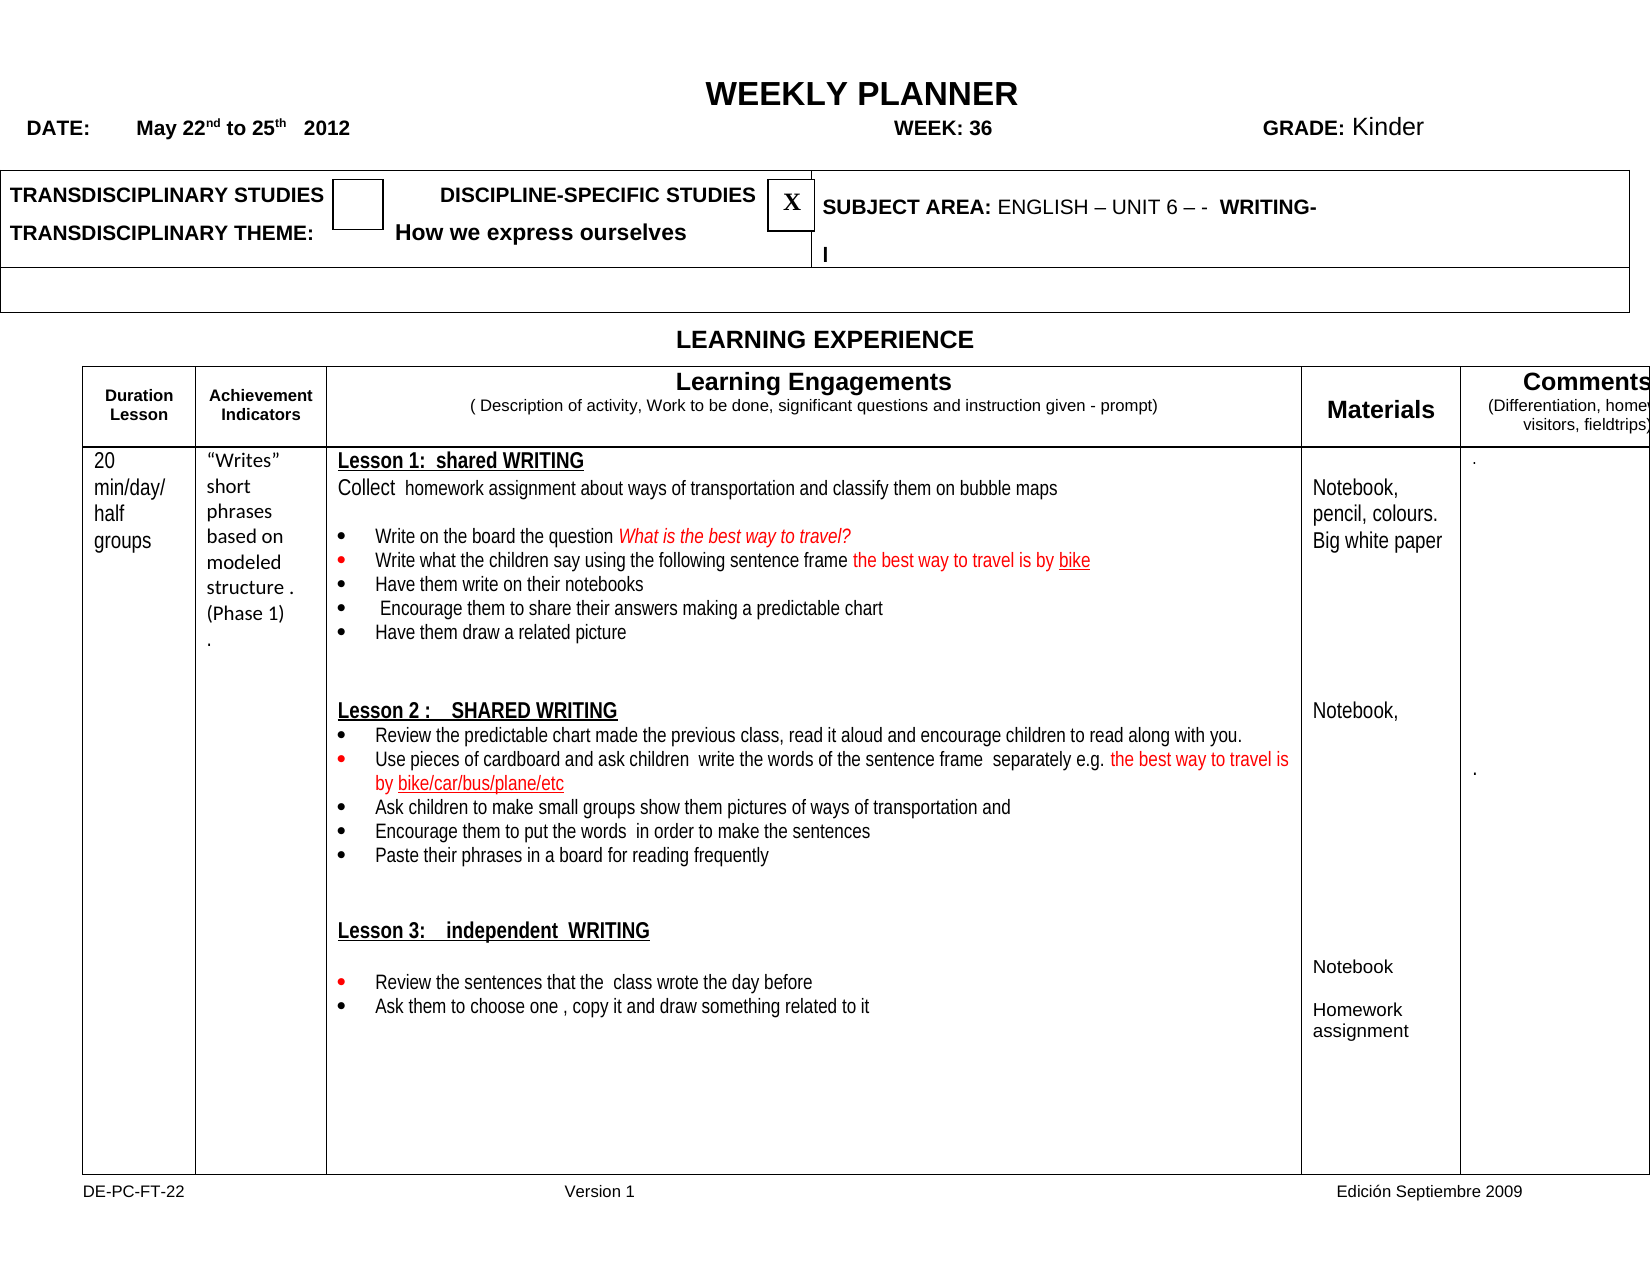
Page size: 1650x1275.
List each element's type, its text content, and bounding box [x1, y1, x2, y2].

table_header Duration Lesson [83, 367, 195, 446]
table_header Subject Area: English – unit 6 – - writing- l [812, 171, 1629, 267]
table_header Materials [1302, 367, 1460, 446]
text DATE: May 22nd to 25th 2012 WEEK: 36 GRADE: Kinder [26, 112, 1567, 170]
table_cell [196, 448, 326, 1173]
table_header Learning Engagements ( Description of activity, Work to be done, significant questions and instruction given - prompt) [327, 367, 1301, 446]
table_header Comments (Differentiation, homework, visitors, fieldtrips) [1461, 367, 1649, 446]
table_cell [327, 448, 1301, 1173]
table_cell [1302, 448, 1460, 1173]
text LEARNING EXPERIENCE [83, 325, 1567, 354]
table_header Achievement Indicators [196, 367, 326, 446]
table_header TRANSDISCIPLINARY STUDIES DisciplinE-Specific STUDIES Transdisciplinary Theme: How we express ourselves [1, 171, 811, 267]
table_cell [1, 268, 1629, 312]
table_cell . . [1461, 448, 1649, 1173]
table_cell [83, 448, 195, 1173]
